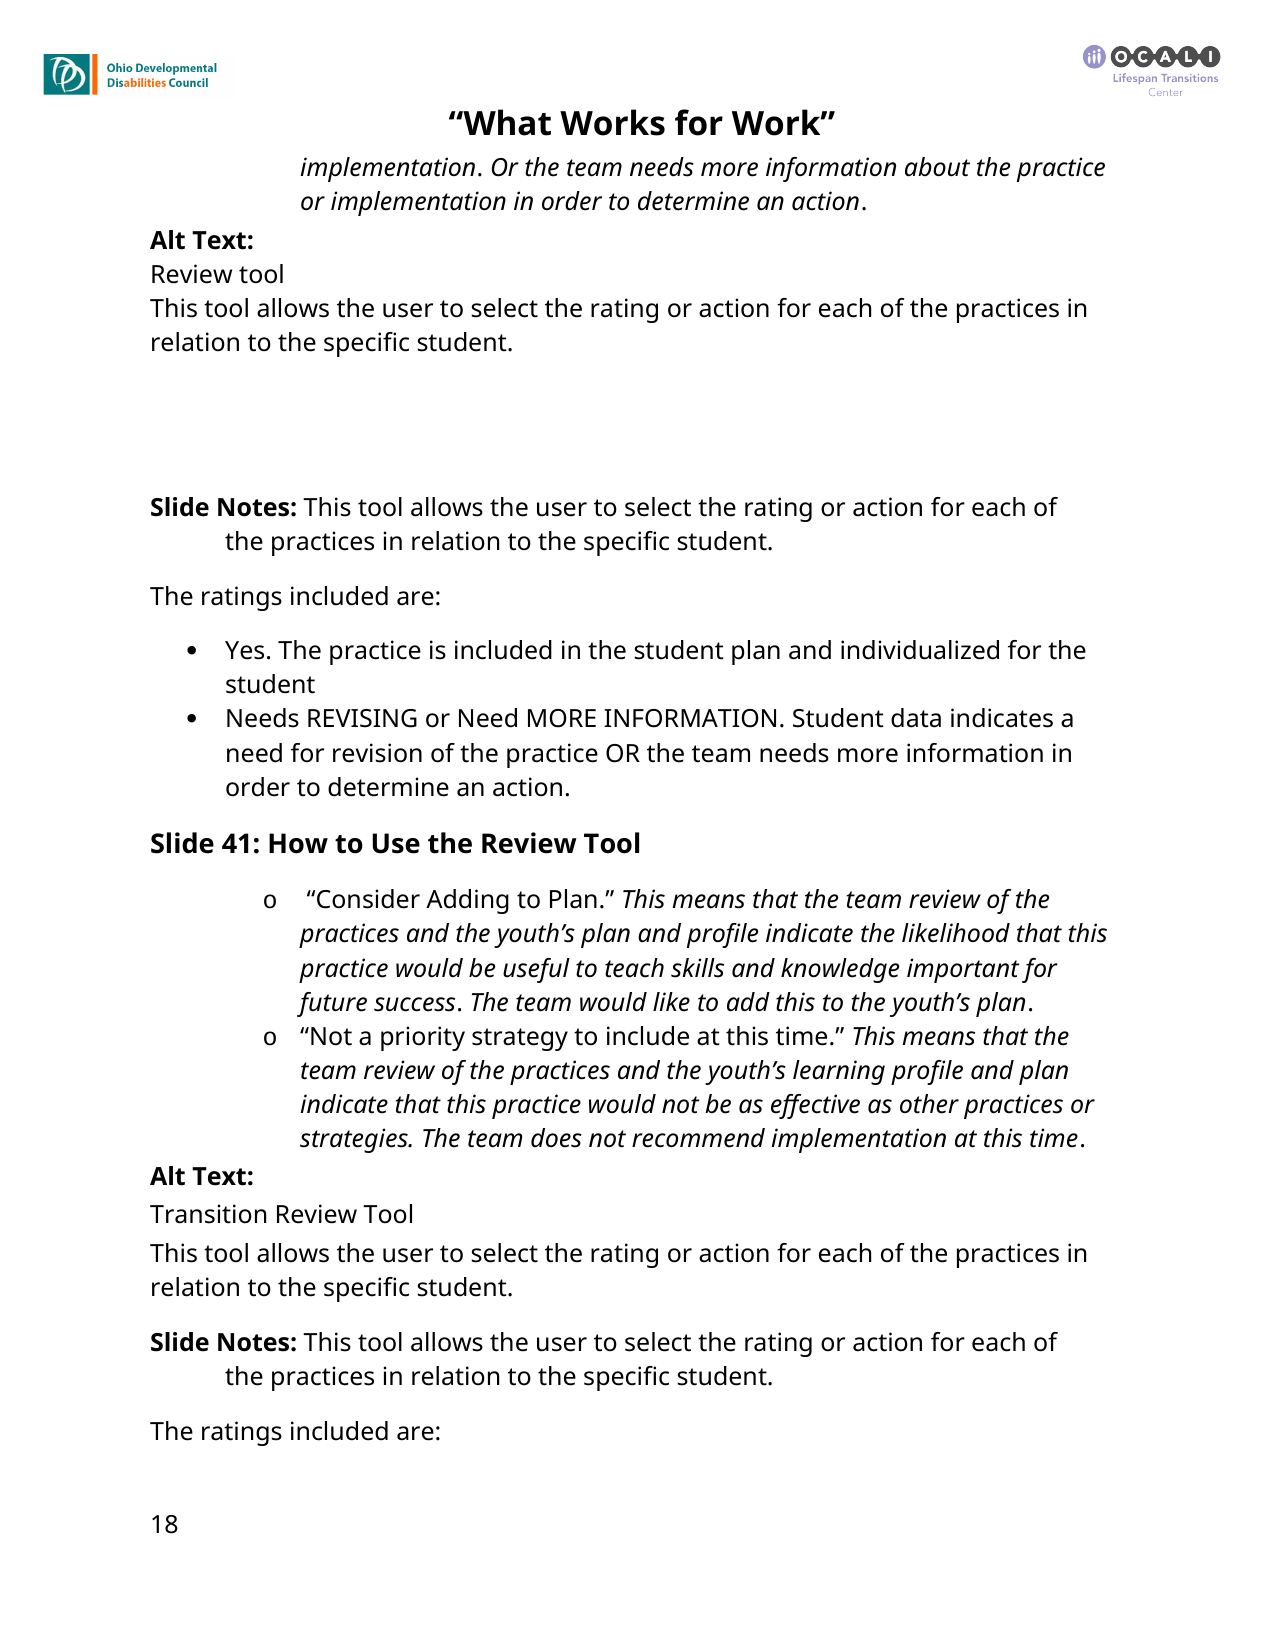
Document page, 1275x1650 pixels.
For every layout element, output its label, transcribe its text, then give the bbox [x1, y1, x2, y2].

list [262, 150, 1125, 218]
picture [1080, 43, 1224, 99]
text The ratings included are: [150, 1413, 1125, 1447]
subtitle Alt Text: [150, 1159, 1125, 1193]
picture [38, 54, 238, 99]
subtitle Slide 41: How to Use the Review Tool [150, 824, 1125, 861]
list Yes. The practice is included in the student plan and individualized for the student [187, 633, 1125, 701]
list Needs REVISING or Need MORE INFORMATION. Student data indicates a need for revision of the practice OR the team needs more information in order to determine an action. [187, 701, 1125, 803]
text The ratings included are: [150, 578, 1125, 612]
text Review tool [150, 256, 1125, 290]
subtitle Transition Review Tool [150, 1197, 1125, 1231]
text This tool allows the user to select the rating or action for each of the practices in relation to the specific student. [150, 290, 1125, 358]
text Slide Notes: This tool allows the user to select the rating or action for each of the practices in relation to the specific student. [150, 1324, 1125, 1392]
text Slide Notes: This tool allows the user to select the rating or action for each of the practices in relation to the specific student. [150, 489, 1125, 557]
subtitle Alt Text: [150, 222, 1125, 256]
list “Consider Adding to Plan.” This means that the team review of the practices and the youth’s plan and profile indicate the likelihood that this practice would be useful to teach skills and knowledge important for future success. The team would like to add this to the youth’s plan. [262, 882, 1125, 1018]
list “Not a priority strategy to include at this time.” This means that the team review of the practices and the youth’s learning profile and plan indicate that this practice would not be as effective as other practices or strategies. The team does not recommend implementation at this time. [262, 1018, 1125, 1155]
subtitle This tool allows the user to select the rating or action for each of the practices in relation to the specific student. [150, 1235, 1125, 1303]
